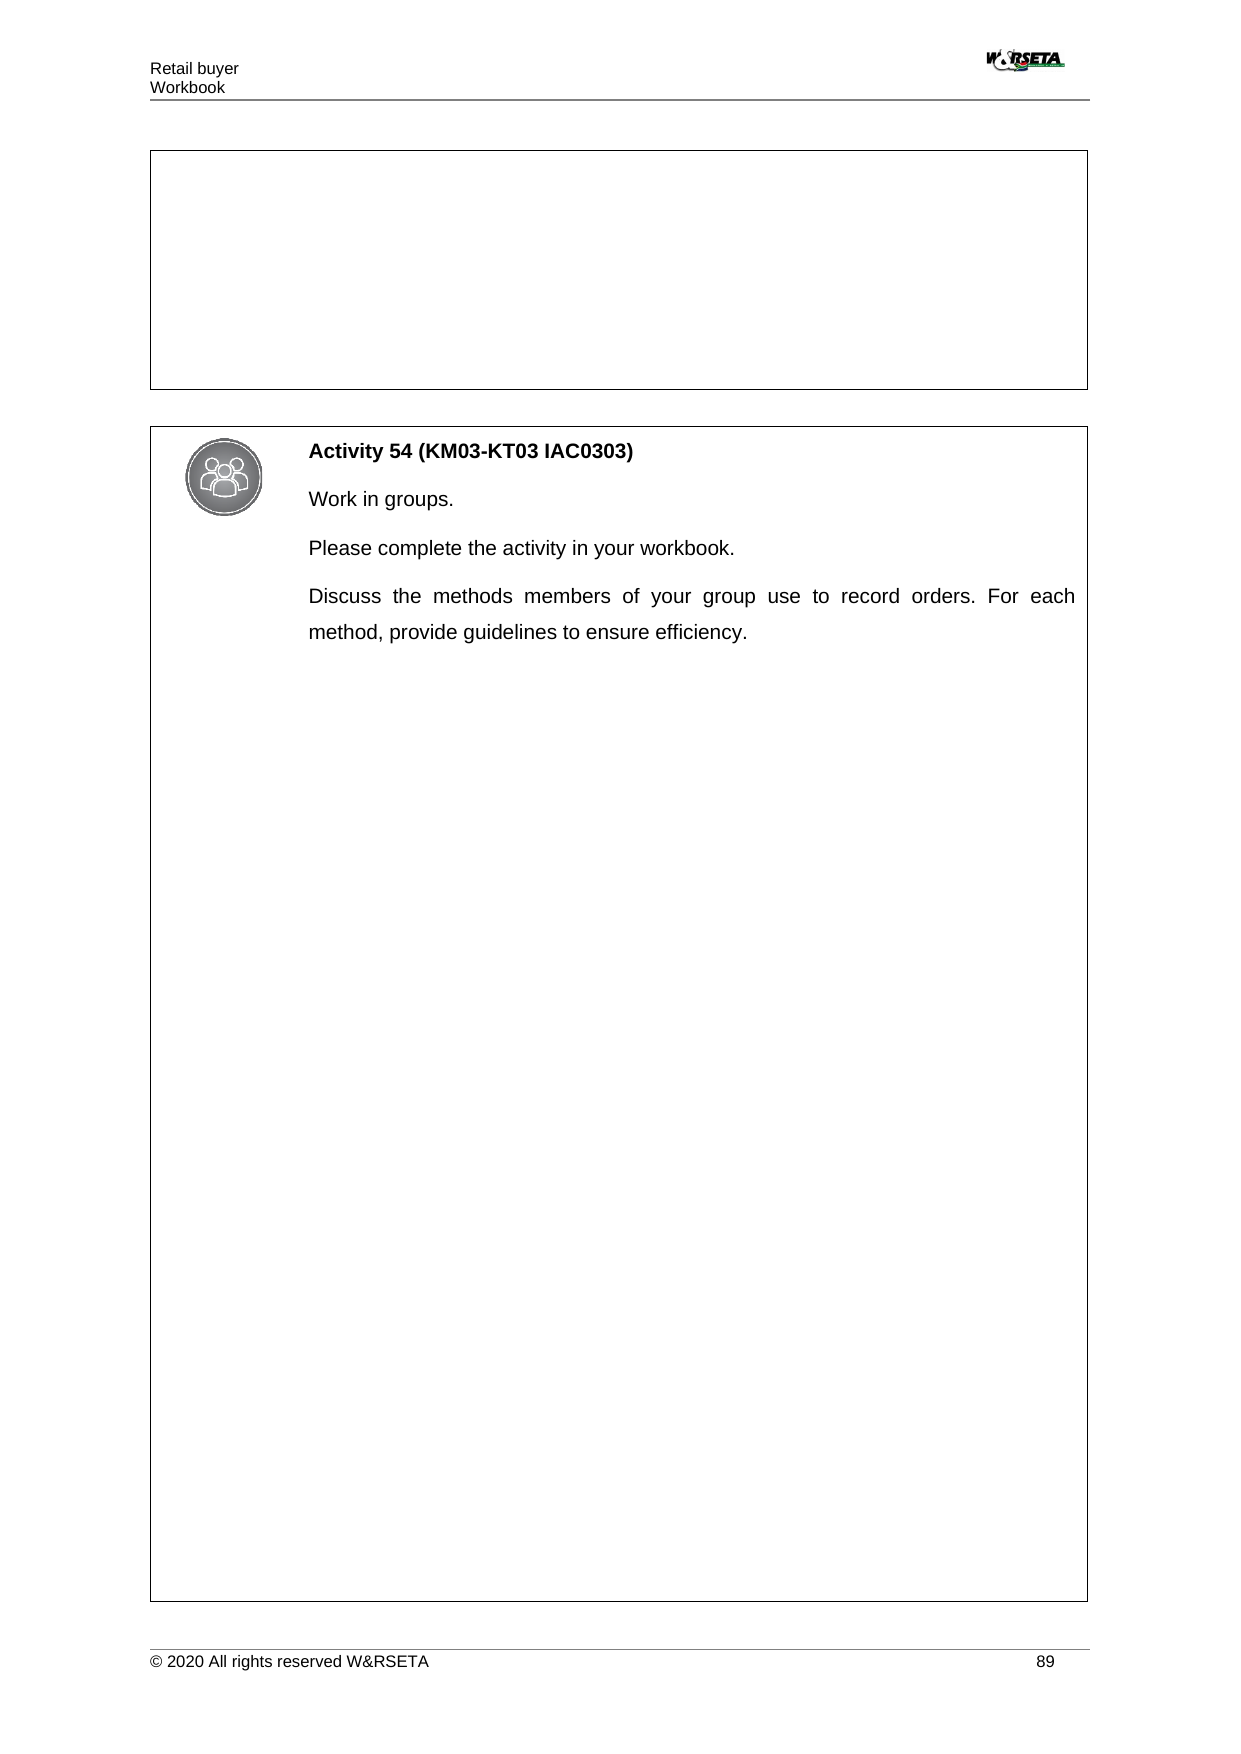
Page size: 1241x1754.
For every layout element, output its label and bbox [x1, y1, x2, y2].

picture [185, 438, 263, 516]
table_header [151, 151, 297, 389]
table_header [298, 427, 1087, 1601]
table_header [151, 427, 297, 1601]
table_header [298, 151, 1087, 389]
picture [986, 49, 1065, 72]
